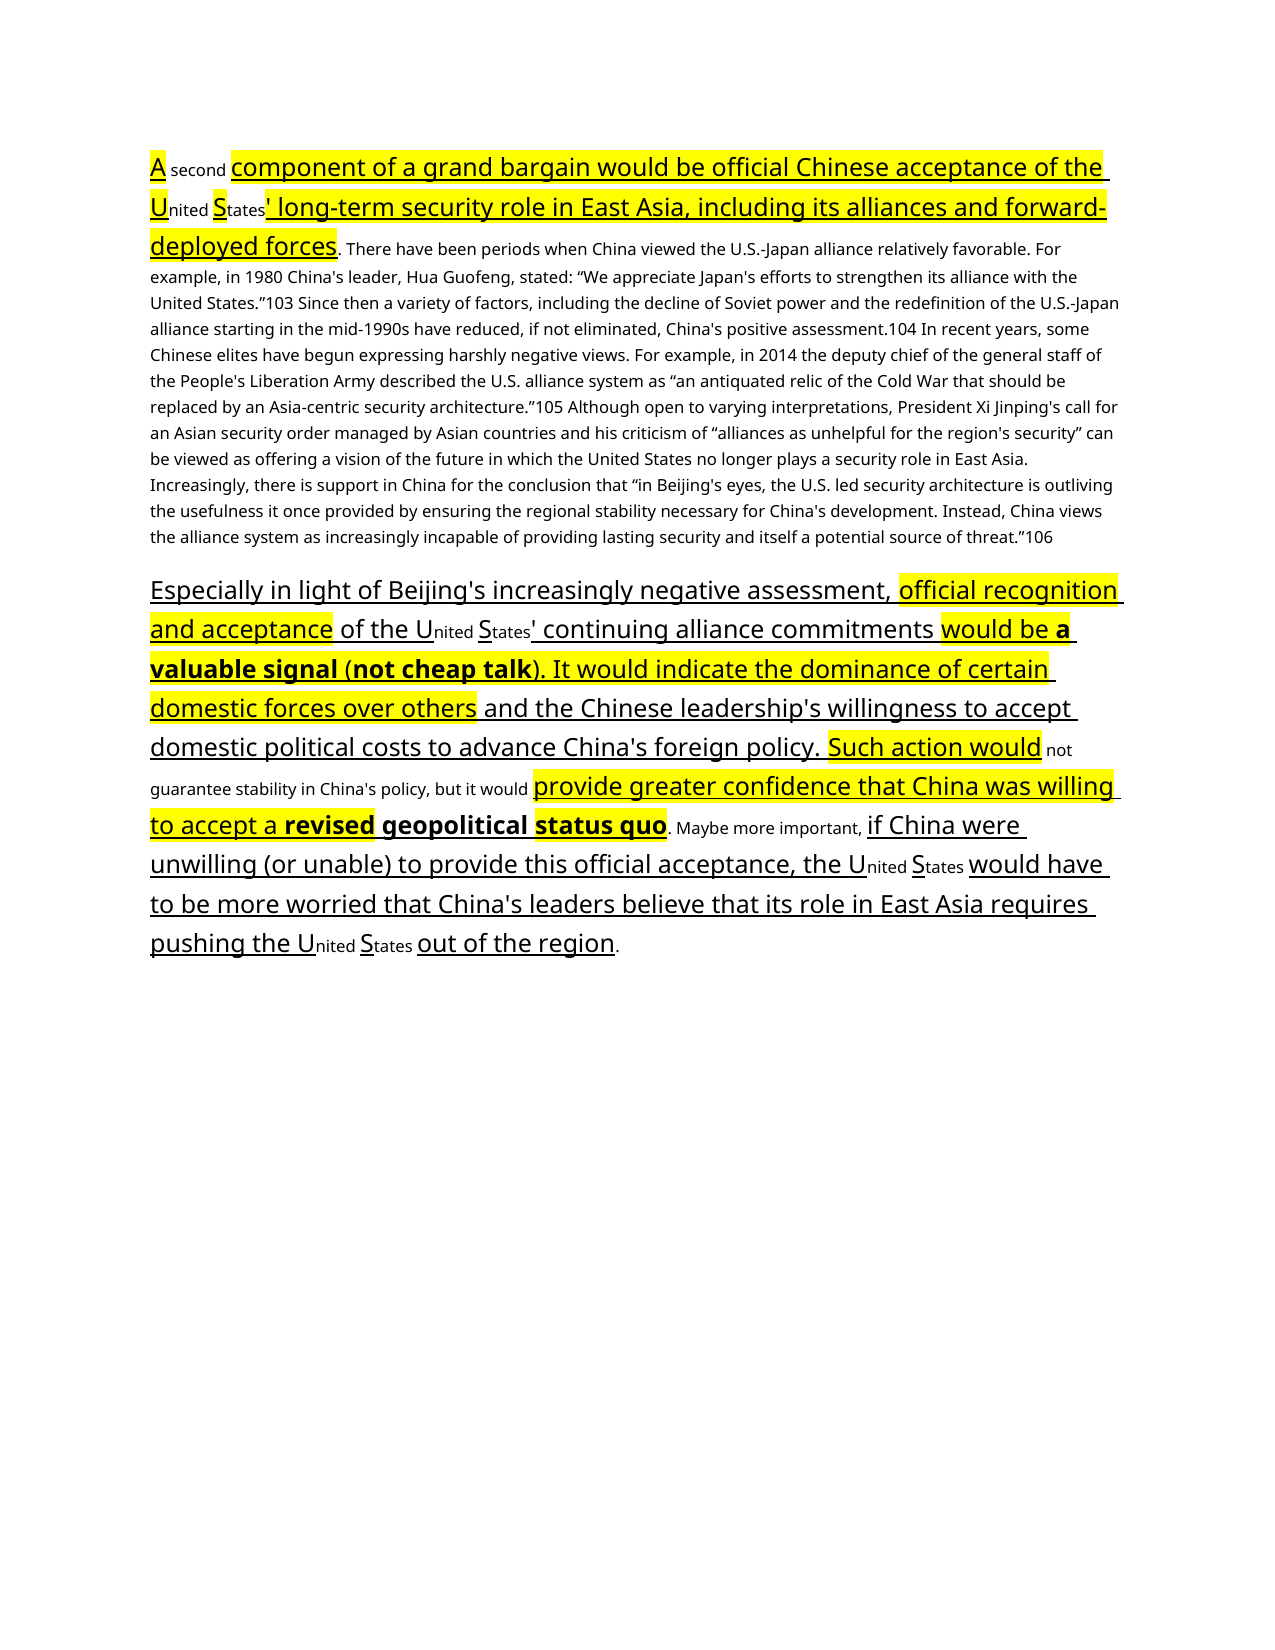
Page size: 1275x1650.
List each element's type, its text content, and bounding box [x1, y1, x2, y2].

text A second component of a grand bargain would be official Chinese acceptance of the United States' long-term security role in East Asia, including its alliances and forward-deployed forces. There have been periods when China viewed the U.S.-Japan alliance relatively favorable. For example, in 1980 China's leader, Hua Guofeng, stated: “We appreciate Japan's efforts to strengthen its alliance with the United States.”103 Since then a variety of factors, including the decline of Soviet power and the redefinition of the U.S.-Japan alliance starting in the mid-1990s have reduced, if not eliminated, China's positive assessment.104 In recent years, some Chinese elites have begun expressing harshly negative views. For example, in 2014 the deputy chief of the general staff of the People's Liberation Army described the U.S. alliance system as “an antiquated relic of the Cold War that should be replaced by an Asia-centric security architecture.”105 Although open to varying interpretations, President Xi Jinping's call for an Asian security order managed by Asian countries and his criticism of “alliances as unhelpful for the region's security” can be viewed as offering a vision of the future in which the United States no longer plays a security role in East Asia. Increasingly, there is support in China for the conclusion that “in Beijing's eyes, the U.S. led security architecture is outliving the usefulness it once provided by ensuring the regional stability necessary for China's development. Instead, China views the alliance system as increasingly incapable of providing lasting security and itself a potential source of threat.”106 [150, 150, 1125, 549]
text Especially in light of Beijing's increasingly negative assessment, official recognition and acceptance of the United States' continuing alliance commitments would be a valuable signal (not cheap talk). It would indicate the dominance of certain domestic forces over others and the Chinese leadership's willingness to accept domestic political costs to advance China's foreign policy. Such action would not guarantee stability in China's policy, but it would provide greater confidence that China was willing to accept a revised geopolitical status quo. Maybe more important, if China were unwilling (or unable) to provide this official acceptance, the United States would have to be more worried that China's leaders believe that its role in East Asia requires pushing the United States out of the region. [150, 573, 1125, 959]
